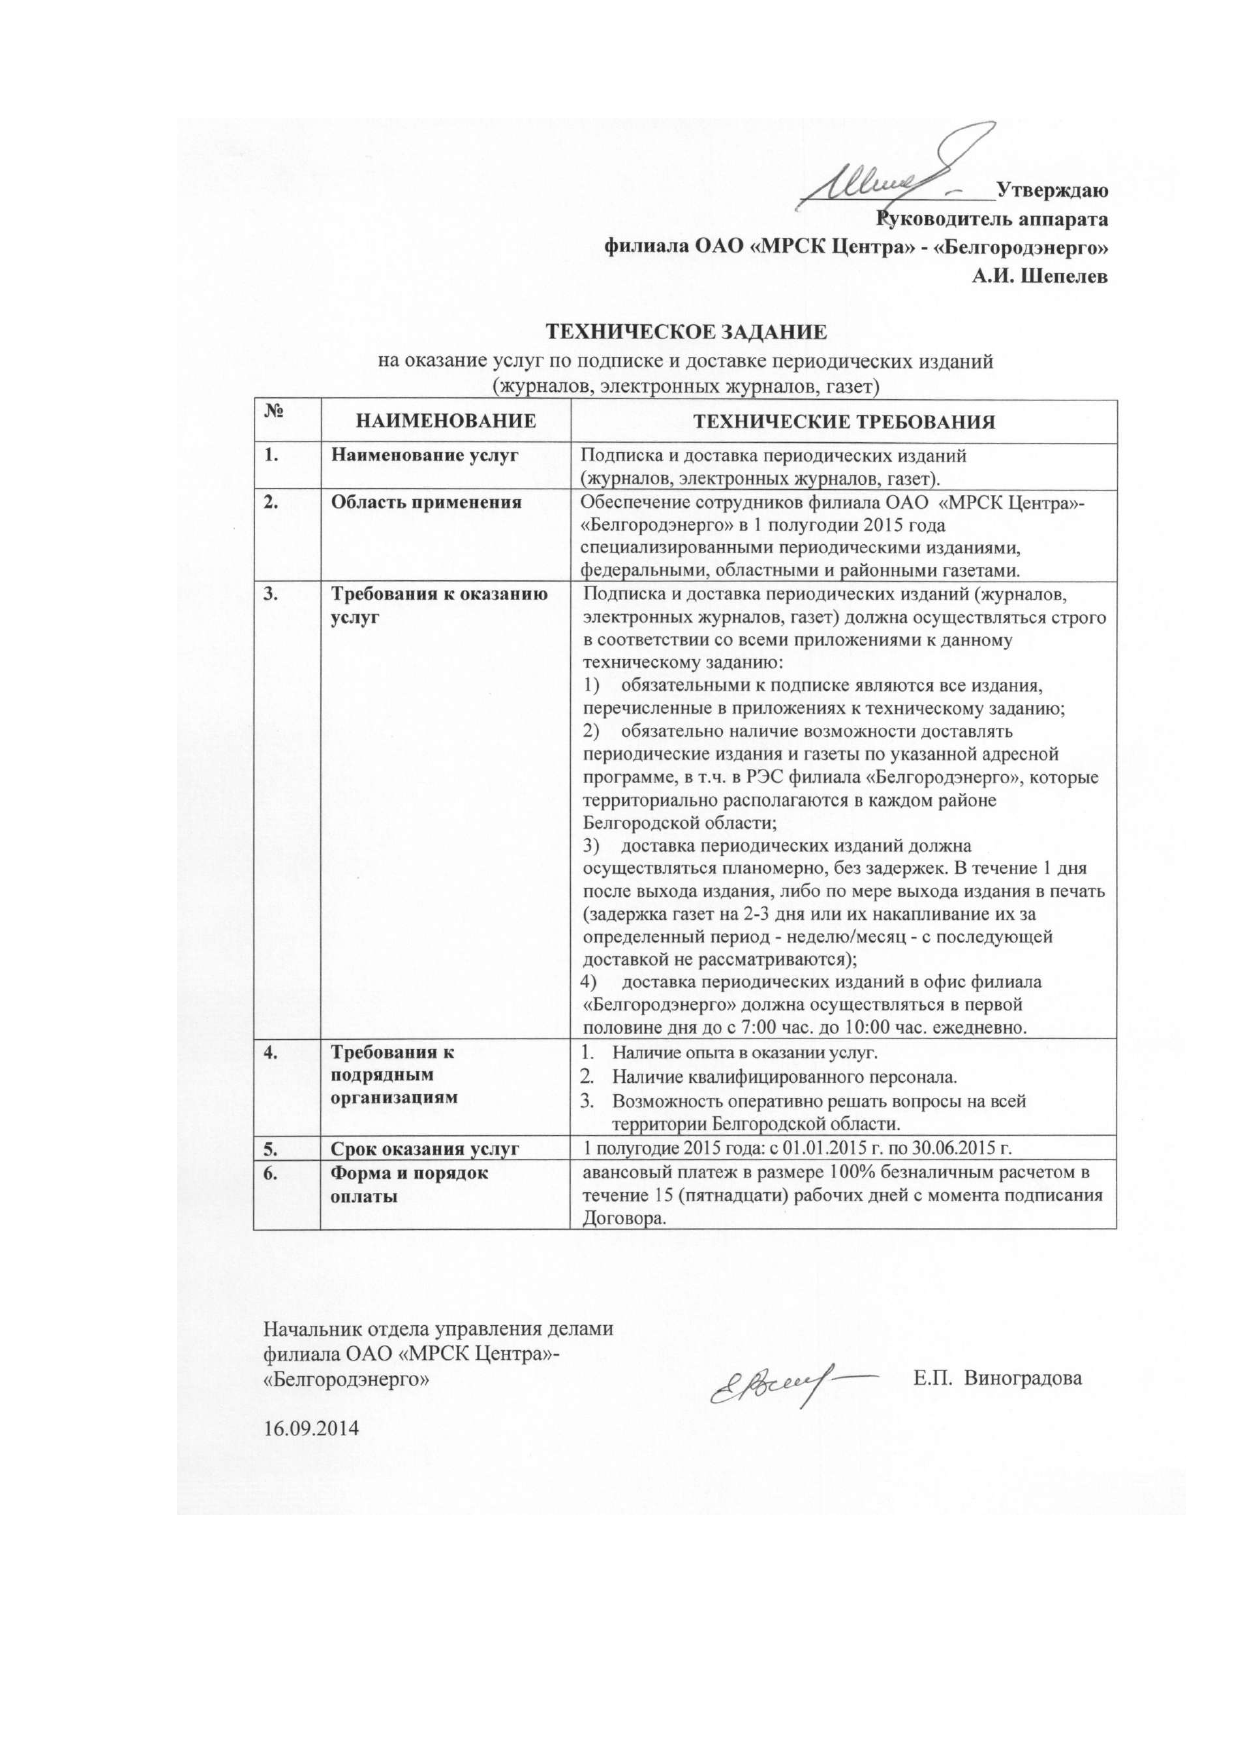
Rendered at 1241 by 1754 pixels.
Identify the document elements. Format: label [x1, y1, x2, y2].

picture [177, 118, 1186, 1515]
